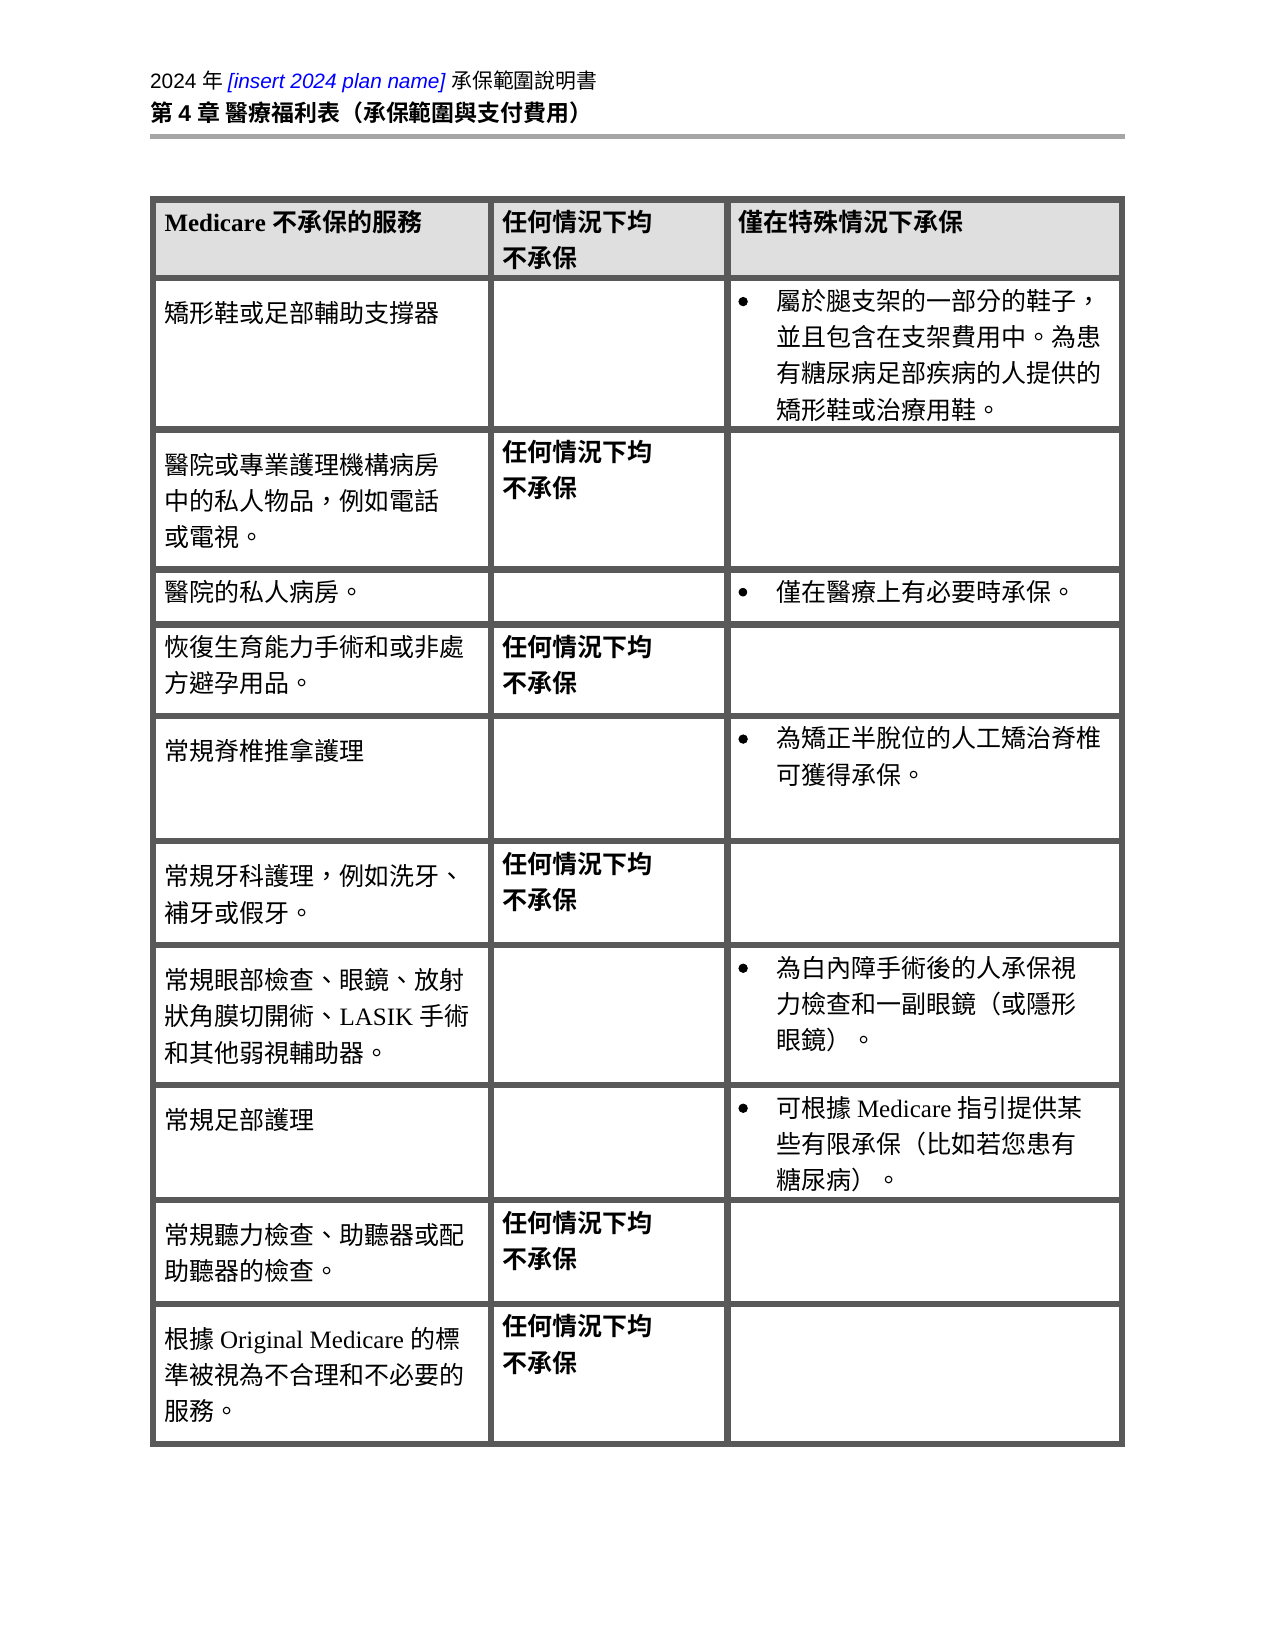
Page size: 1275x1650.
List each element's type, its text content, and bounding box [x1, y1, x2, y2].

table_cell 任何情況下均不承保 [494, 628, 724, 713]
table_cell [731, 1307, 1119, 1441]
table_cell 常規聽力檢查、助聽器或配助聽器的檢查。 [156, 1203, 488, 1301]
table_cell 恢復生育能力手術和或非處方避孕用品。 [156, 628, 488, 713]
table_cell 任何情況下均不承保 [494, 433, 724, 566]
table_header 僅在特殊情況下承保 [731, 203, 1119, 275]
table_cell 常規足部護理 [156, 1088, 488, 1197]
table_cell 醫院的私人病房。 [156, 573, 488, 621]
table_cell [494, 281, 724, 426]
table_cell [494, 948, 724, 1082]
table_cell [731, 628, 1119, 713]
table_header 任何情況下均不承保 [494, 203, 724, 275]
table_cell [494, 1088, 724, 1197]
table_cell 常規牙科護理，例如洗牙、補牙或假牙。 [156, 844, 488, 942]
table_cell 為白內障手術後的人承保視力檢查和一副眼鏡（或隱形眼鏡）。 [731, 948, 1119, 1082]
table_header Medicare 不承保的服務 [156, 203, 488, 275]
table_cell 僅在醫療上有必要時承保。 [731, 573, 1119, 621]
table_cell 任何情況下均不承保 [494, 1203, 724, 1301]
table_cell 常規脊椎推拿護理 [156, 719, 488, 838]
table_cell [731, 433, 1119, 566]
table_cell 醫院或專業護理機構病房中的私人物品，例如電話或電視。 [156, 433, 488, 566]
table_cell [731, 1203, 1119, 1301]
table_cell 矯形鞋或足部輔助支撐器 [156, 281, 488, 426]
table_cell 常規眼部檢查、眼鏡、放射狀角膜切開術、LASIK 手術和其他弱視輔助器。 [156, 948, 488, 1082]
table_cell 為矯正半脫位的人工矯治脊椎可獲得承保。 [731, 719, 1119, 838]
table_cell 屬於腿支架的一部分的鞋子，並且包含在支架費用中。為患有糖尿病足部疾病的人提供的矯形鞋或治療用鞋。 [731, 281, 1119, 426]
table_cell 根據 Original Medicare 的標準被視為不合理和不必要的服務。 [156, 1307, 488, 1441]
table_cell [494, 573, 724, 621]
table_cell 可根據 Medicare 指引提供某些有限承保（比如若您患有糖尿病）。 [731, 1088, 1119, 1197]
table_cell [494, 719, 724, 838]
table_cell 任何情況下均不承保 [494, 844, 724, 942]
table_cell 任何情況下均不承保 [494, 1307, 724, 1441]
table_cell [731, 844, 1119, 942]
